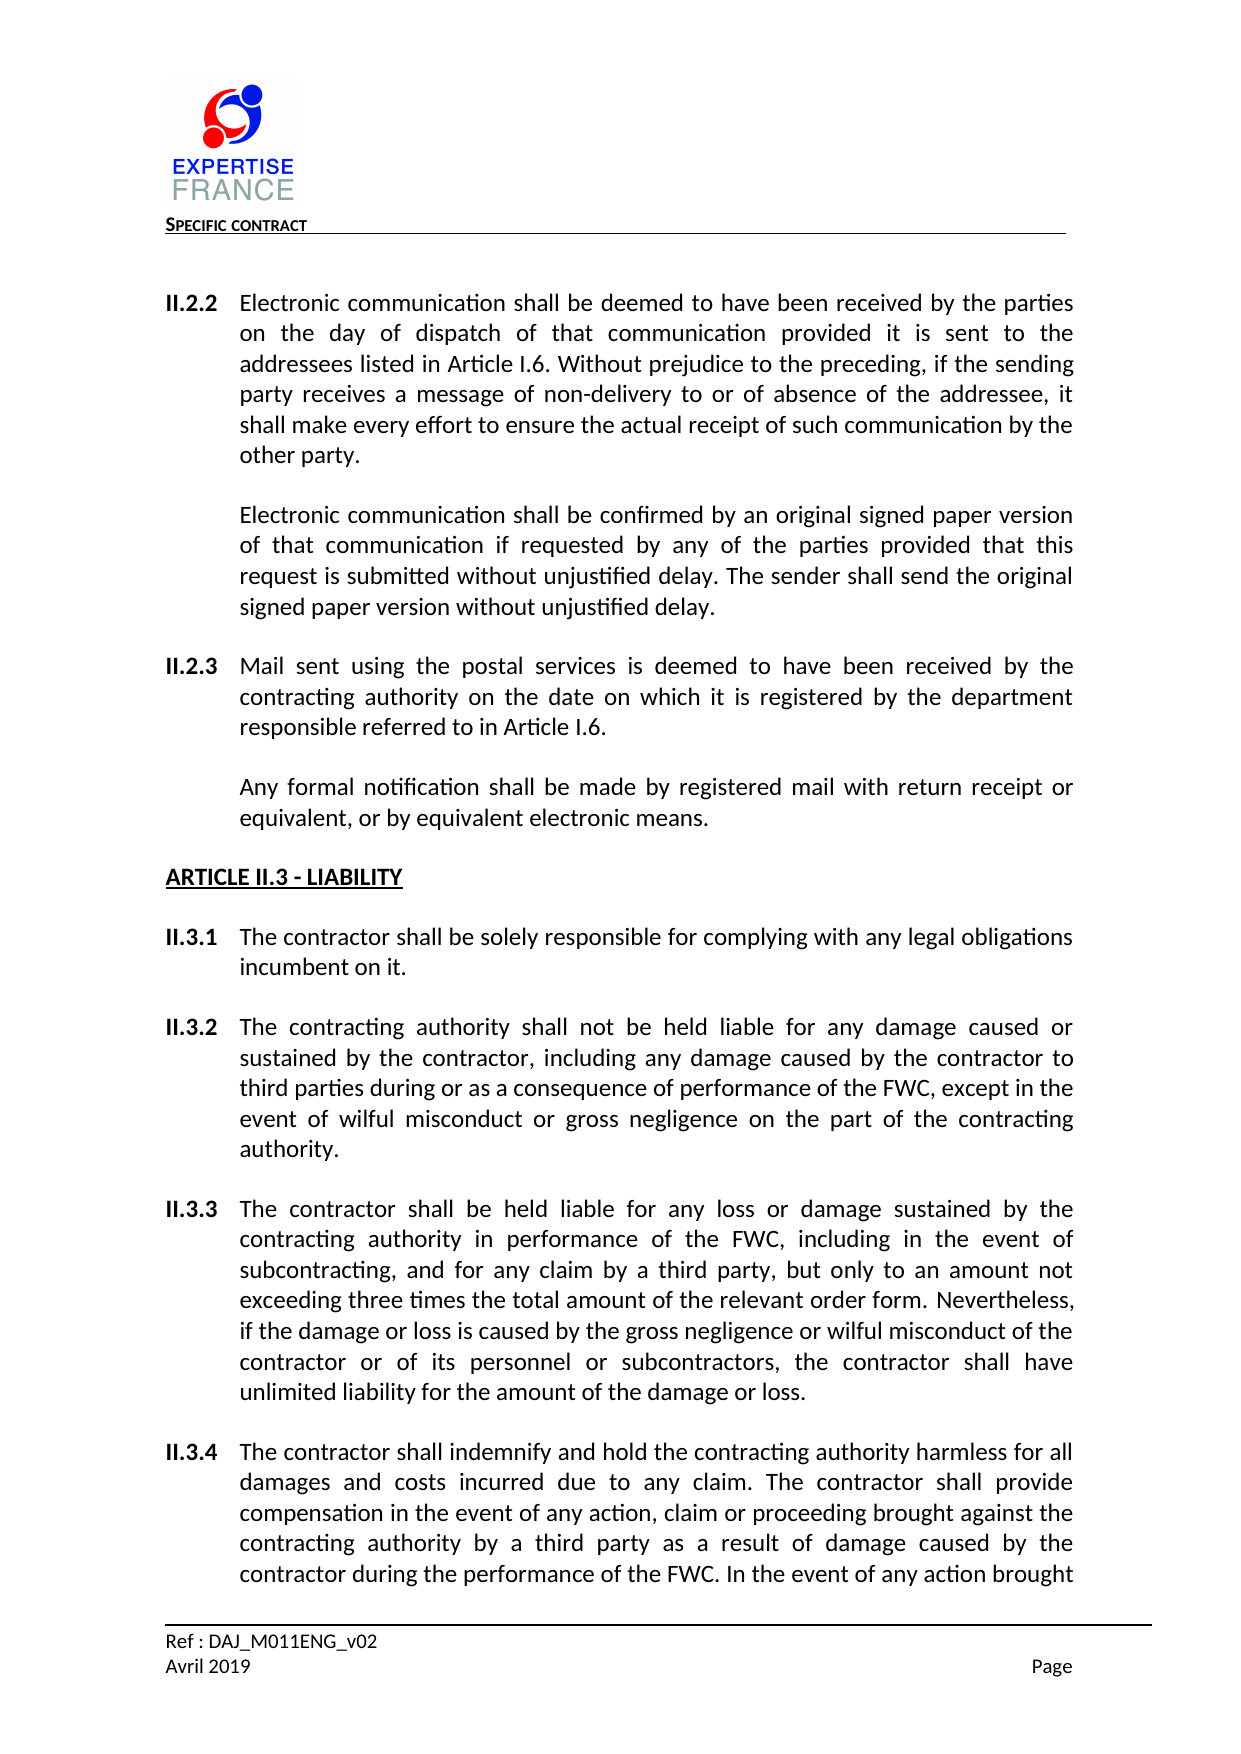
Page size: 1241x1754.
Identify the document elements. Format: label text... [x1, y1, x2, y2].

text II.3.2 The contracting authority shall not be held liable for any damage caused or sustained by the contractor, including any damage caused by the contractor to third parties during or as a consequence of performance of the FWC, except in the event of wilful misconduct or gross negligence on the part of the contracting authority. [165, 1011, 1075, 1164]
picture [165, 75, 302, 211]
text II.3.3 The contractor shall be held liable for any loss or damage sustained by the contracting authority in performance of the FWC, including in the event of subcontracting, and for any claim by a third party, but only to an amount not exceeding three times the total amount of the relevant order form. Nevertheless, if the damage or loss is caused by the gross negligence or wilful misconduct of the contractor or of its personnel or subcontractors, the contractor shall have unlimited liability for the amount of the damage or loss. [165, 1193, 1075, 1407]
text ARTICLE II.3 - LIABILITY [165, 861, 1075, 892]
text Any formal notification shall be made by registered mail with return receipt or equivalent, or by equivalent electronic means. [239, 771, 1075, 832]
text II.2.2 Electronic communication shall be deemed to have been received by the parties on the day of dispatch of that communication provided it is sent to the addressees listed in Article I.6. Without prejudice to the preceding, if the sending party receives a message of non-delivery to or of absence of the addressee, it shall make every effort to ensure the actual receipt of such communication by the other party. [165, 287, 1075, 470]
text Electronic communication shall be confirmed by an original signed paper version of that communication if requested by any of the parties provided that this request is submitted without unjustified delay. The sender shall send the original signed paper version without unjustified delay. [239, 499, 1075, 621]
text II.3.1 The contractor shall be solely responsible for complying with any legal obligations incumbent on it. [165, 921, 1075, 982]
text II.2.3 Mail sent using the postal services is deemed to have been received by the contracting authority on the date on which it is registered by the department responsible referred to in Article I.6. [165, 650, 1075, 742]
